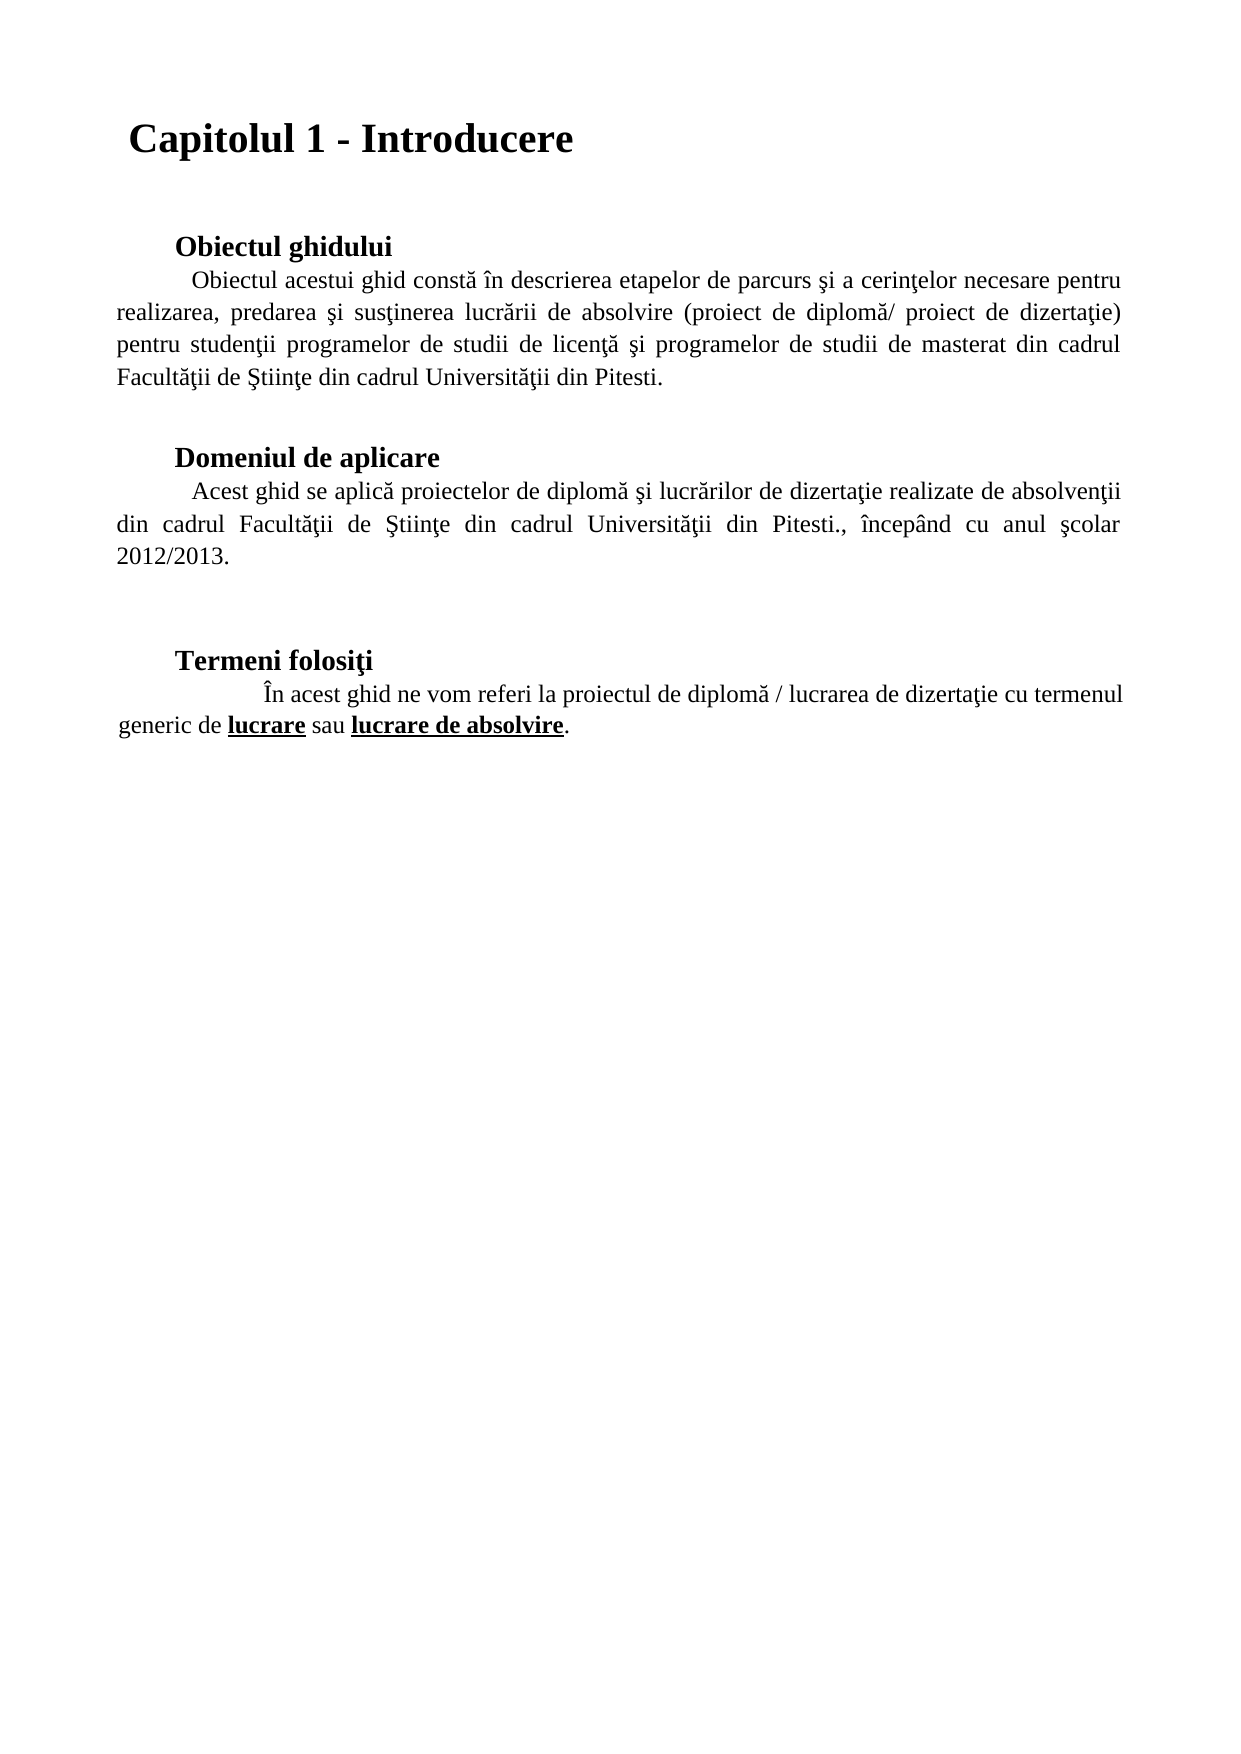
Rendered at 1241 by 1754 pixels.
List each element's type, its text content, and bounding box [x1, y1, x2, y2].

subtitle Capitolul 1 - Introducere [116, 114, 1122, 162]
subtitle Domeniul de aplicare [116, 441, 1122, 474]
text În acest ghid ne vom referi la proiectul de diplomă / lucrarea de dizertaţie cu termenul [118, 679, 1123, 708]
text generic de lucrare sau lucrare de absolvire. [118, 710, 1122, 739]
subtitle Termeni folosiţi [116, 643, 1122, 677]
text Acest ghid se aplică proiectelor de diplomă şi lucrărilor de dizertaţie realizate de absolvenţii din cadrul Facultăţii de Ştiinţe din cadrul Universităţii din Pitesti., începând cu anul şcolar 2012/2013. [116, 476, 1122, 569]
subtitle Obiectul ghidului [116, 229, 1122, 263]
text Obiectul acestui ghid constă în descrierea etapelor de parcurs şi a cerinţelor necesare pentru realizarea, predarea şi susţinerea lucrării de absolvire (proiect de diplomă/ proiect de dizertaţie) pentru studenţii programelor de studii de licenţă şi programelor de studii de masterat din cadrul Facultăţii de Ştiinţe din cadrul Universităţii din Pitesti. [116, 265, 1122, 390]
